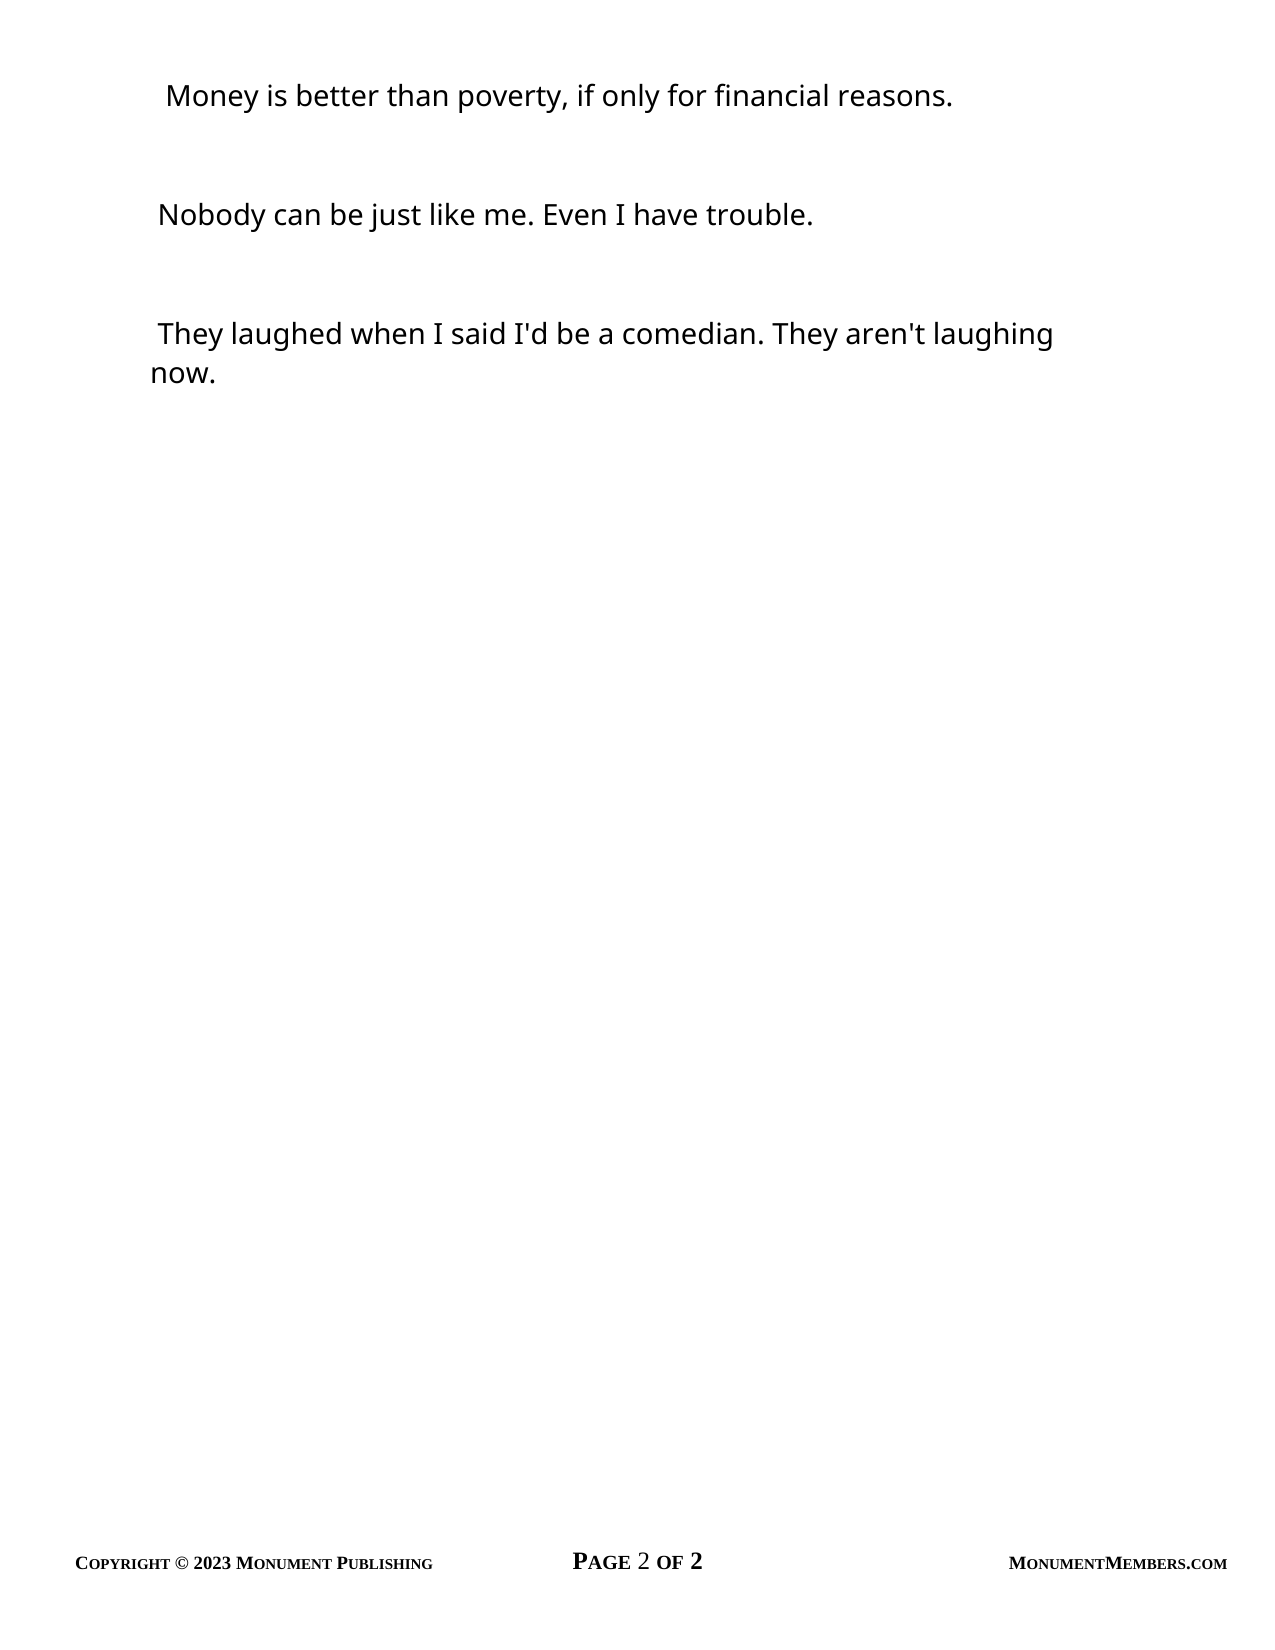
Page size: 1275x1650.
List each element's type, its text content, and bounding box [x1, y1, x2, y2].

text Nobody can be just like me. Even I have trouble. [150, 194, 1125, 234]
text They laughed when I said I'd be a comedian. They aren't laughing now. [150, 313, 1125, 392]
text Money is better than poverty, if only for financial reasons. [150, 75, 1125, 115]
